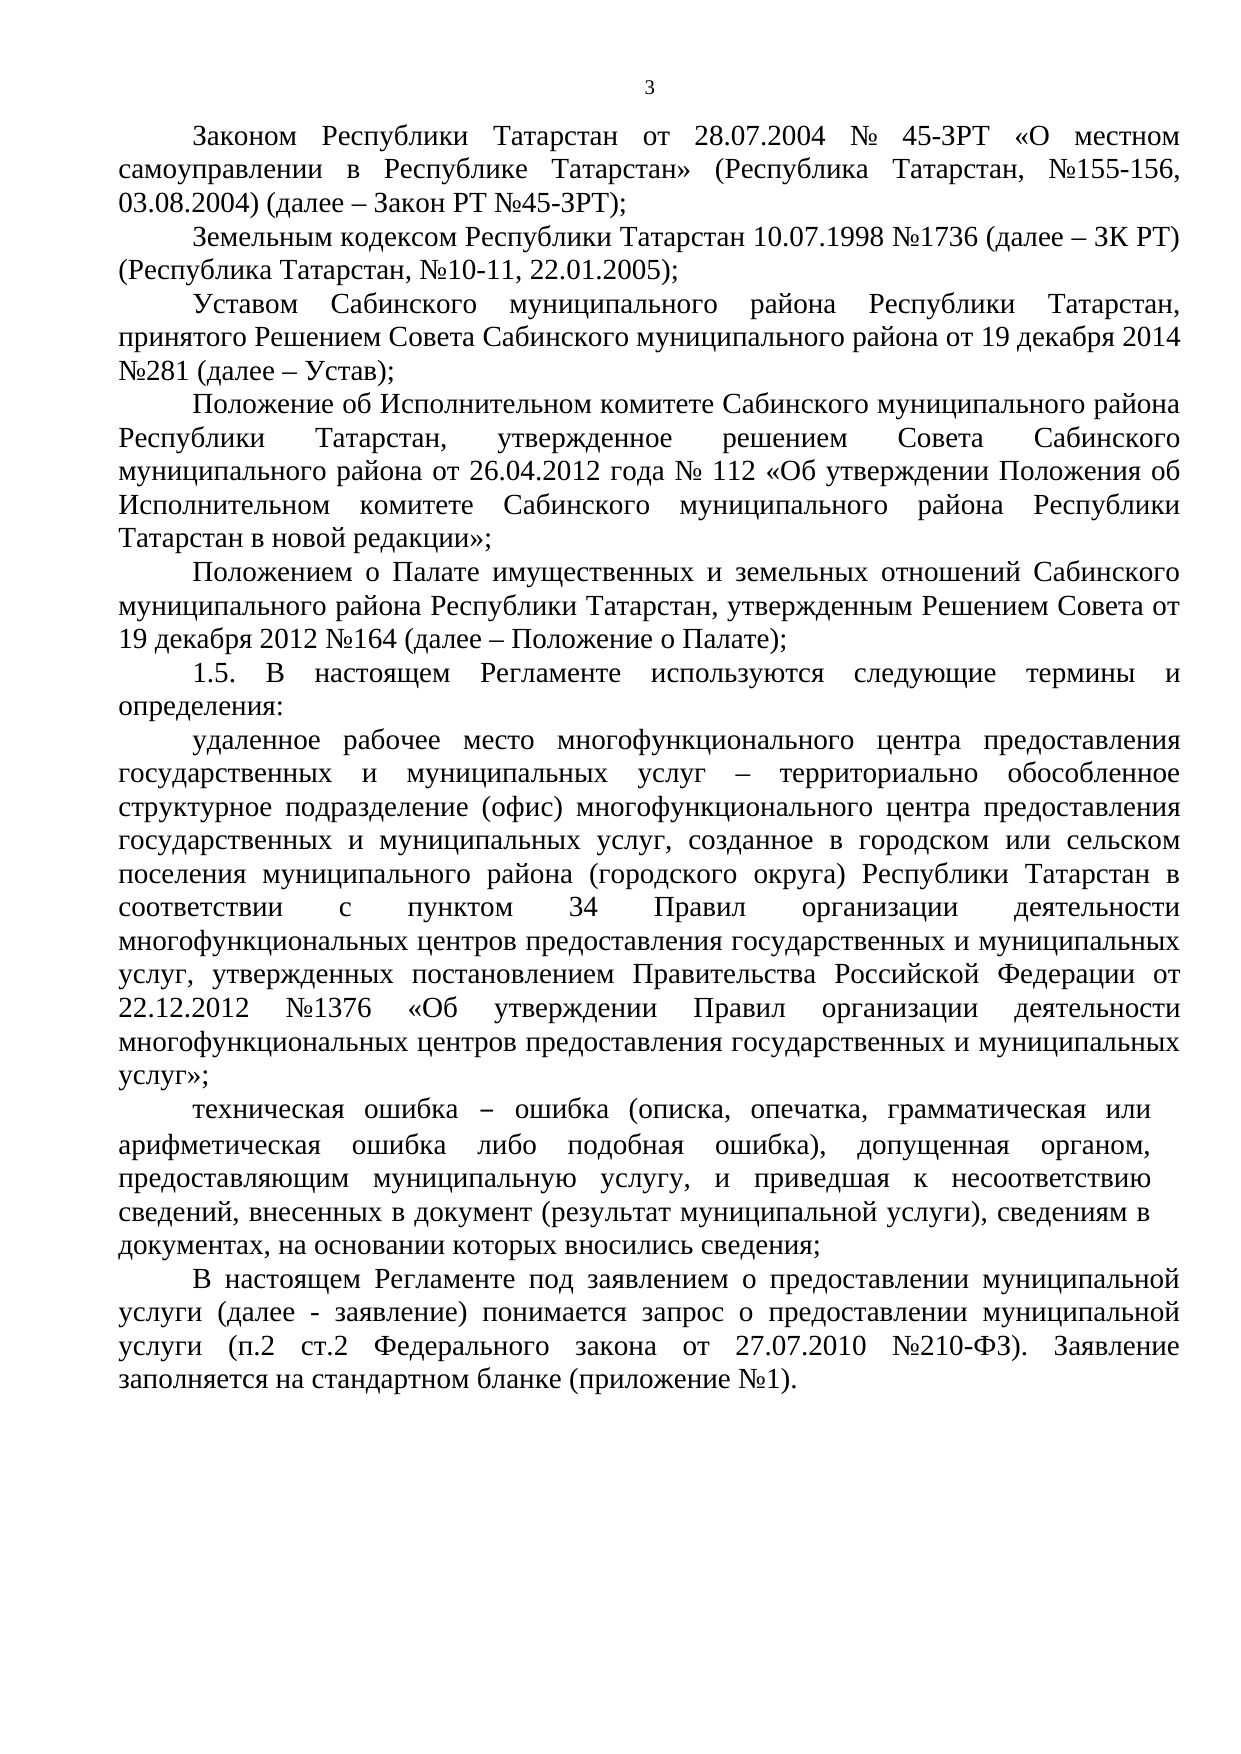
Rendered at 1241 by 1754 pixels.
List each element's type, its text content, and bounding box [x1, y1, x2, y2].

text Земельным кодексом Республики Татарстан 10.07.1998 №1736 (далее – ЗК РТ) (Республика Татарстан, №10-11, 22.01.2005); [118, 219, 1181, 286]
text Уставом Сабинского муниципального района Республики Татарстан, принятого Решением Совета Сабинского муниципального района от 19 декабря 2014 №281 (далее – Устав); [118, 286, 1181, 386]
text удаленное рабочее место многофункционального центра предоставления государственных и муниципальных услуг – территориально обособленное структурное подразделение (офис) многофункционального центра предоставления государственных и муниципальных услуг, созданное в городском или сельском поселения муниципального района (городского округа) Республики Татарстан в соответствии с пунктом 34 Правил организации деятельности многофункциональных центров предоставления государственных и муниципальных услуг, утвержденных постановлением Правительства Российской Федерации от 22.12.2012 №1376 «Об утверждении Правил организации деятельности многофункциональных центров предоставления государственных и муниципальных услуг»; [118, 722, 1181, 1091]
text Законом Республики Татарстан от 28.07.2004 № 45-ЗРТ «О местном самоуправлении в Республике Татарстан» (Республика Татарстан, №155-156, 03.08.2004) (далее – Закон РТ №45-ЗРТ); [118, 118, 1181, 219]
text техническая ошибка – ошибка (описка, опечатка, грамматическая или арифметическая ошибка либо подобная ошибка), допущенная органом, предоставляющим муниципальную услугу, и приведшая к несоответствию сведений, внесенных в документ (результат муниципальной услуги), сведениям в документах, на основании которых вносились сведения; [118, 1091, 1152, 1261]
text Положение об Исполнительном комитете Сабинского муниципального района Республики Татарстан, утвержденное решением Совета Сабинского муниципального района от 26.04.2012 года № 112 «Об утверждении Положения об Исполнительном комитете Сабинского муниципального района Республики Татарстан в новой редакции»; [118, 386, 1181, 554]
text 1.5. В настоящем Регламенте используются следующие термины и определения: [118, 655, 1181, 722]
text Положением о Палате имущественных и земельных отношений Сабинского муниципального района Республики Татарстан, утвержденным Решением Совета от 19 декабря 2012 №164 (далее – Положение о Палате); [118, 554, 1181, 655]
text В настоящем Регламенте под заявлением о предоставлении муниципальной услуги (далее - заявление) понимается запрос о предоставлении муниципальной услуги (п.2 ст.2 Федерального закона от 27.07.2010 №210-ФЗ). Заявление заполняется на стандартном бланке (приложение №1). [118, 1261, 1181, 1395]
